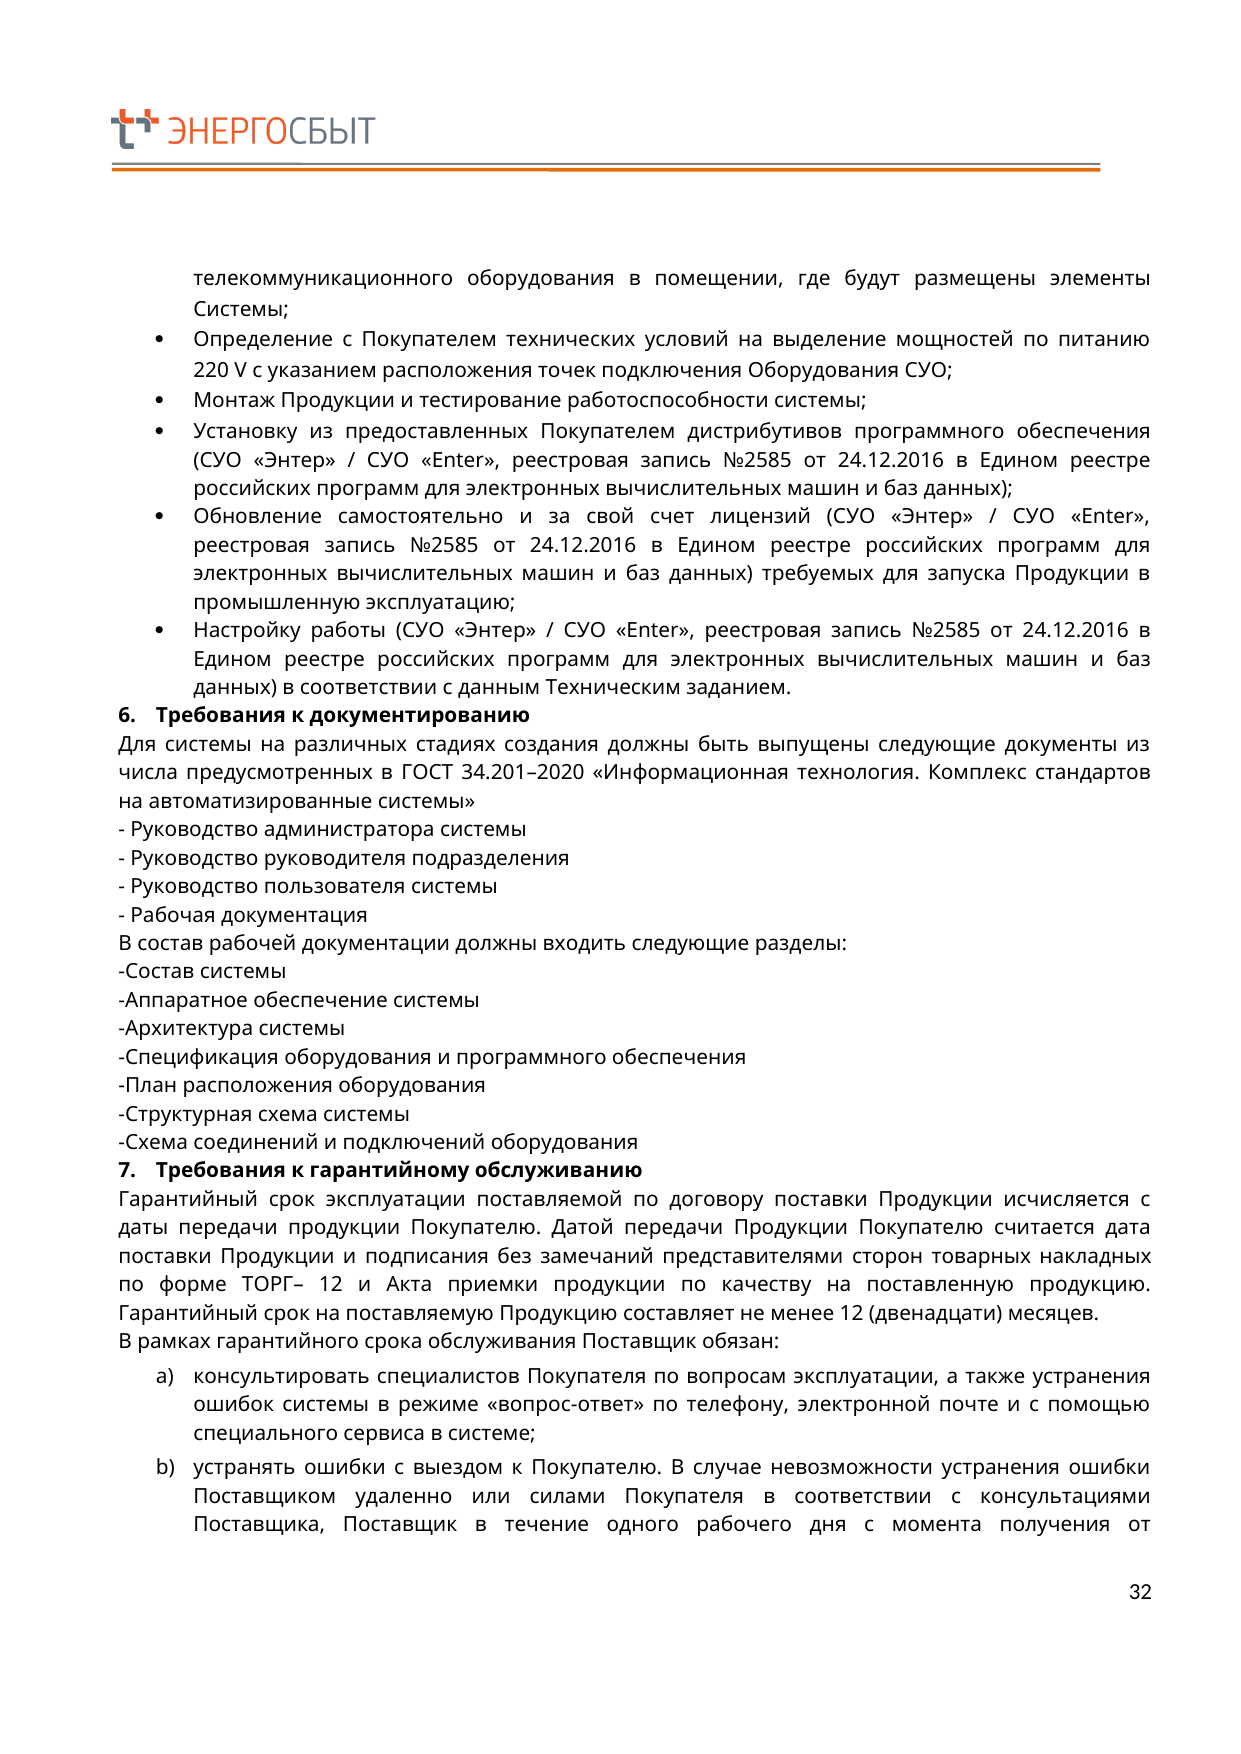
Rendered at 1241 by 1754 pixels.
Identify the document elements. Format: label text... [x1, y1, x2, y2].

list консультировать специалистов Покупателя по вопросам эксплуатации, а также устранения ошибок системы в режиме «вопрос-ответ» по телефону, электронной почте и с помощью специального сервиса в системе; [156, 1361, 1152, 1446]
text -План расположения оборудования [118, 1070, 1152, 1099]
text -Состав системы [118, 957, 1152, 985]
list Установку из предоставленных Покупателем дистрибутивов программного обеспечения (СУО «Энтер» / СУО «Enter», реестровая запись №2585 от 24.12.2016 в Едином реестре российских программ для электронных вычислительных машин и баз данных); [156, 416, 1152, 502]
text - Руководство пользователя системы [118, 871, 1152, 900]
text Гарантийный срок эксплуатации поставляемой по договору поставки Продукции исчисляется с даты передачи продукции Покупателю. Датой передачи Продукции Покупателю считается дата поставки Продукции и подписания без замечаний представителями сторон товарных накладных по форме ТОРГ– 12 и Акта приемки продукции по качеству на поставленную продукцию. Гарантийный срок на поставляемую Продукцию составляет не менее 12 (двенадцати) месяцев. [118, 1184, 1152, 1326]
text - Руководство руководителя подразделения [118, 843, 1152, 871]
list Обновление самостоятельно и за свой счет лицензий (СУО «Энтер» / СУО «Enter», реестровая запись №2585 от 24.12.2016 в Едином реестре российских программ для электронных вычислительных машин и баз данных) требуемых для запуска Продукции в промышленную эксплуатацию; [156, 502, 1152, 615]
text -Структурная схема системы [118, 1099, 1152, 1127]
list Требования к документированию [118, 701, 1152, 729]
text -Схема соединений и подключений оборудования [118, 1127, 1152, 1156]
picture [111, 109, 380, 149]
text -Спецификация оборудования и программного обеспечения [118, 1042, 1152, 1070]
text Для системы на различных стадиях создания должны быть выпущены следующие документы из числа предусмотренных в ГОСТ 34.201–2020 «Информационная технология. Комплекс стандартов на автоматизированные системы» [118, 729, 1152, 814]
list Настройку работы (СУО «Энтер» / СУО «Enter», реестровая запись №2585 от 24.12.2016 в Едином реестре российских программ для электронных вычислительных машин и баз данных) в соответствии с данным Техническим заданием. [156, 615, 1152, 701]
list Определение с Покупателем технических условий на выделение мощностей по питанию 220 V с указанием расположения точек подключения Оборудования СУО; [156, 324, 1152, 383]
text В рамках гарантийного срока обслуживания Поставщик обязан: [118, 1326, 1152, 1355]
text В состав рабочей документации должны входить следующие разделы: [118, 928, 1152, 957]
list Требования к гарантийному обслуживанию [118, 1156, 1152, 1184]
text -Архитектура системы [118, 1013, 1152, 1042]
text - Руководство администратора системы [118, 814, 1152, 843]
text - Рабочая документация [118, 900, 1152, 928]
text -Аппаратное обеспечение системы [118, 985, 1152, 1013]
list Монтаж Продукции и тестирование работоспособности системы; [156, 386, 1152, 414]
